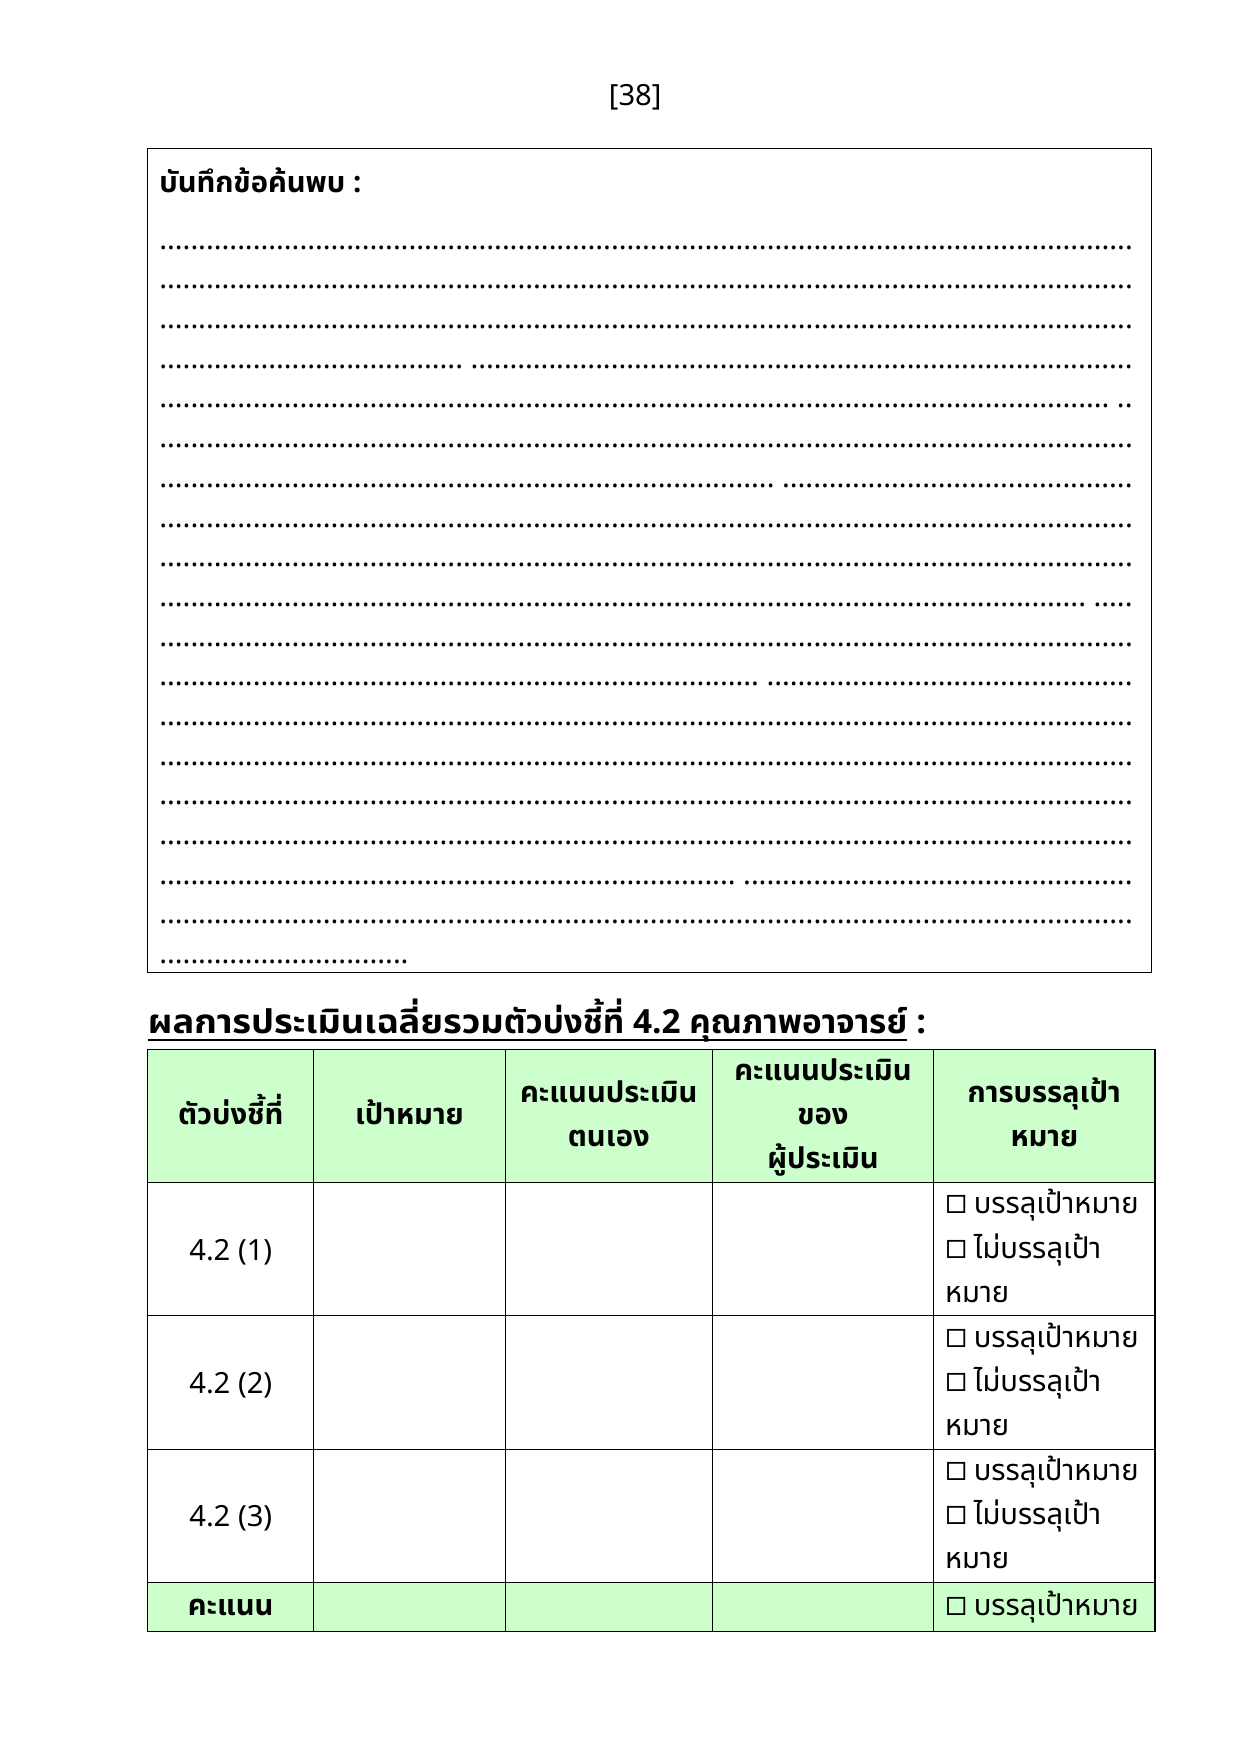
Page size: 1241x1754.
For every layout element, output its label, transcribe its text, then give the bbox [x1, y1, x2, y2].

table_header คะแนนประเมินของ ผู้ประเมิน [713, 1050, 933, 1182]
table_cell บันทึกข้อค้นพบ : .............................................................................................................................................................................................................................................................................................................................................................................................................................. ............................................................................................................................................................................................................... .............................................................................................................................................................................................................. .............................................................................................................................................................................................................................................................................................................................................................................................................................. ............................................................................................................................................................................................................... ............................................................................................................................................................................................................................................................................................................................................................................................................................................................................................................................................................................................................................................. ............................................................................................................................................................................................................... [148, 149, 1151, 972]
table_cell [713, 1450, 933, 1582]
table_header ตัวบ่งชี้ที่ [148, 1050, 313, 1182]
table_header การบรรลุเป้าหมาย [934, 1050, 1154, 1182]
table_cell บรรลุเป้าหมาย ไม่บรรลุเป้าหมาย [934, 1316, 1154, 1448]
table_cell 4.2 (2) [148, 1316, 313, 1448]
table_cell [314, 1450, 505, 1582]
table_cell [506, 1450, 712, 1582]
table_header คะแนนประเมินตนเอง [506, 1050, 712, 1182]
table_cell [506, 1583, 712, 1631]
table_cell 4.2 (1) [148, 1183, 313, 1315]
table_cell [713, 1316, 933, 1448]
table_cell บรรลุเป้าหมาย ไม่บรรลุเป้าหมาย [934, 1583, 1154, 1631]
text ผลการประเมินเฉลี่ยรวมตัวบ่งชี้ที่ 4.2 คุณภาพอาจารย์ : [148, 998, 1122, 1049]
table_cell บรรลุเป้าหมาย ไม่บรรลุเป้าหมาย [934, 1183, 1154, 1315]
table_cell [713, 1583, 933, 1631]
table_cell คะแนนเฉลี่ยรวมตัวบ่งชี้ที่ 4.2 [148, 1583, 313, 1631]
table_cell [314, 1583, 505, 1631]
table_cell บรรลุเป้าหมาย ไม่บรรลุเป้าหมาย [934, 1450, 1154, 1582]
table_cell [314, 1316, 505, 1448]
table_cell [506, 1316, 712, 1448]
table_header เป้าหมาย [314, 1050, 505, 1182]
table_cell [713, 1183, 933, 1315]
table_cell [506, 1183, 712, 1315]
table_cell [314, 1183, 505, 1315]
table_cell 4.2 (3) [148, 1450, 313, 1582]
